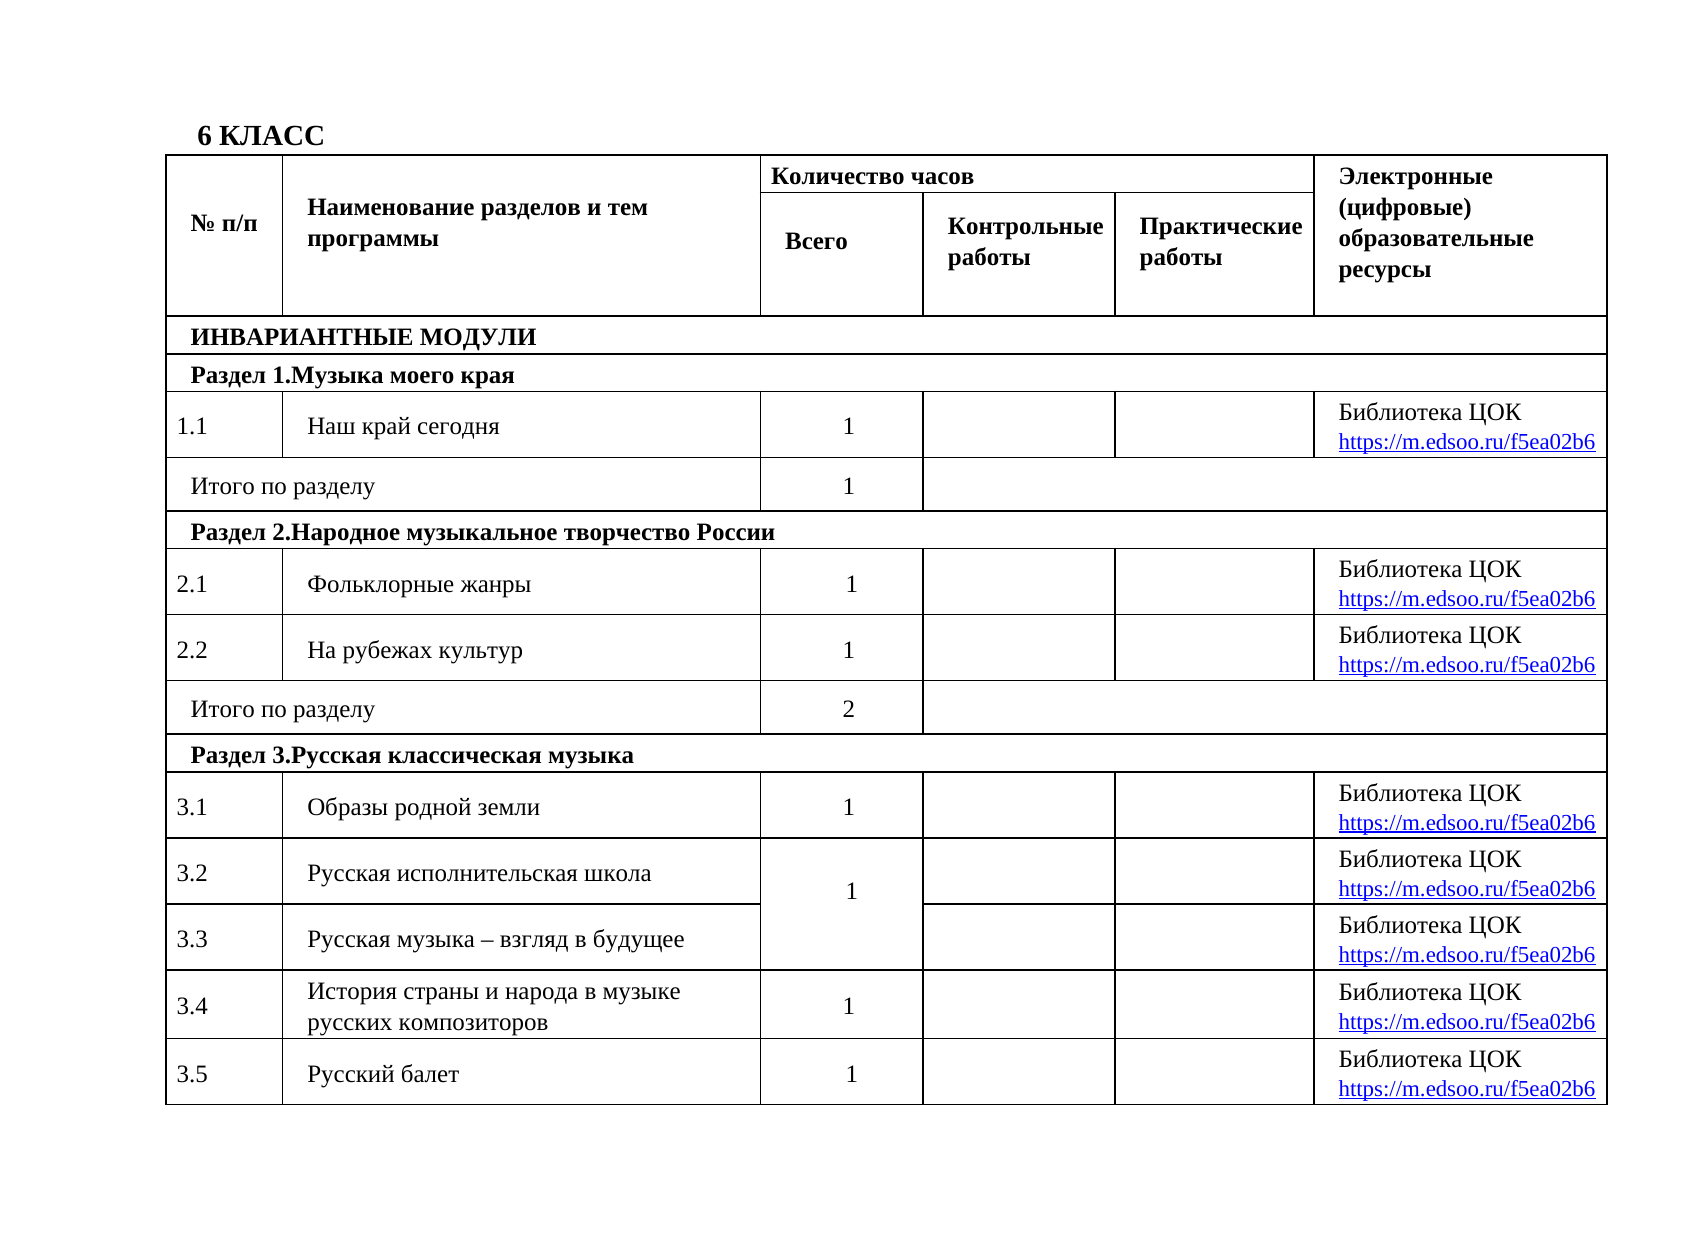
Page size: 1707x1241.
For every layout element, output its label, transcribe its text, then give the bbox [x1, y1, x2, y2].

table_cell 2 [761, 681, 922, 733]
table_cell [924, 615, 1114, 680]
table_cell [1315, 971, 1606, 1038]
table_cell Образы родной земли [283, 773, 760, 837]
table_cell Всего [761, 193, 922, 315]
table_cell 1 [761, 971, 922, 1038]
table_cell 3.3 [167, 905, 282, 969]
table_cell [1315, 1039, 1606, 1104]
table_cell Итого по разделу [167, 681, 760, 733]
table_cell Библиотека ЦОК https://m.edsoo.ru/f5ea02b6 [1315, 615, 1606, 680]
table_cell Русский балет [283, 1039, 760, 1104]
table_cell Раздел 2.Народное музыкальное творчество России [167, 512, 1606, 548]
table_cell Библиотека ЦОК https://m.edsoo.ru/f5ea02b6 [1315, 549, 1606, 614]
table_cell Библиотека ЦОК https://m.edsoo.ru/f5ea02b6 [1315, 839, 1606, 903]
table_cell Фольклорные жанры [283, 549, 760, 614]
table_cell Наш край сегодня [283, 392, 760, 457]
table_cell Раздел 1.Музыка моего края [167, 355, 1606, 391]
table_cell Библиотека ЦОК https://m.edsoo.ru/f5ea02b6 [1315, 905, 1606, 969]
table_cell 1 [761, 1039, 922, 1104]
table_cell [1116, 905, 1313, 969]
table_cell 3.4 [167, 971, 282, 1038]
table_cell [924, 549, 1114, 614]
table_cell 1 [761, 773, 922, 837]
table_cell [924, 839, 1114, 903]
table_cell [1116, 971, 1313, 1038]
table_cell Русская музыка – взгляд в будущее [283, 905, 760, 969]
table_cell Библиотека ЦОК https://m.edsoo.ru/f5ea02b6 [1315, 773, 1606, 837]
table_header № п/п [167, 156, 282, 315]
table_cell 1 [761, 839, 922, 969]
table_cell 2.2 [167, 615, 282, 680]
table_cell [924, 773, 1114, 837]
table_cell 1.1 [167, 392, 282, 457]
table_cell 2.1 [167, 549, 282, 614]
table_cell 3.5 [167, 1039, 282, 1104]
table_header Количество часов [761, 156, 1313, 192]
text 6 КЛАСС [190, 118, 1618, 152]
table_cell Библиотека ЦОК https://m.edsoo.ru/f5ea02b6 [1315, 392, 1606, 457]
table_cell [1116, 1039, 1313, 1104]
table_cell [924, 1039, 1114, 1104]
table_cell [924, 392, 1114, 457]
table_header Наименование разделов и тем программы [283, 156, 760, 315]
table_cell [924, 905, 1114, 969]
table_cell 1 [761, 458, 922, 510]
table_cell ИНВАРИАНТНЫЕ МОДУЛИ [167, 317, 1606, 353]
table_cell 3.1 [167, 773, 282, 837]
table_header Электронные (цифровые) образовательные ресурсы [1315, 156, 1606, 315]
table_cell Русская исполнительская школа [283, 839, 760, 903]
table_cell 1 [761, 549, 922, 614]
table_cell [1116, 392, 1313, 457]
table_cell [1116, 839, 1313, 903]
table_cell Практические работы [1116, 193, 1313, 315]
table_cell [1116, 615, 1313, 680]
table_cell [1116, 773, 1313, 837]
table_cell 1 [761, 615, 922, 680]
table_cell 3.2 [167, 839, 282, 903]
table_cell На рубежах культур [283, 615, 760, 680]
table_cell [1116, 549, 1313, 614]
table_cell История страны и народа в музыке русских композиторов [283, 971, 760, 1038]
table_cell [924, 681, 1606, 733]
table_cell Раздел 3.Русская классическая музыка [167, 735, 1606, 771]
table_cell Контрольные работы [924, 193, 1114, 315]
table_cell [924, 458, 1606, 510]
table_cell Итого по разделу [167, 458, 760, 510]
table_cell [924, 971, 1114, 1038]
table_cell 1 [761, 392, 922, 457]
